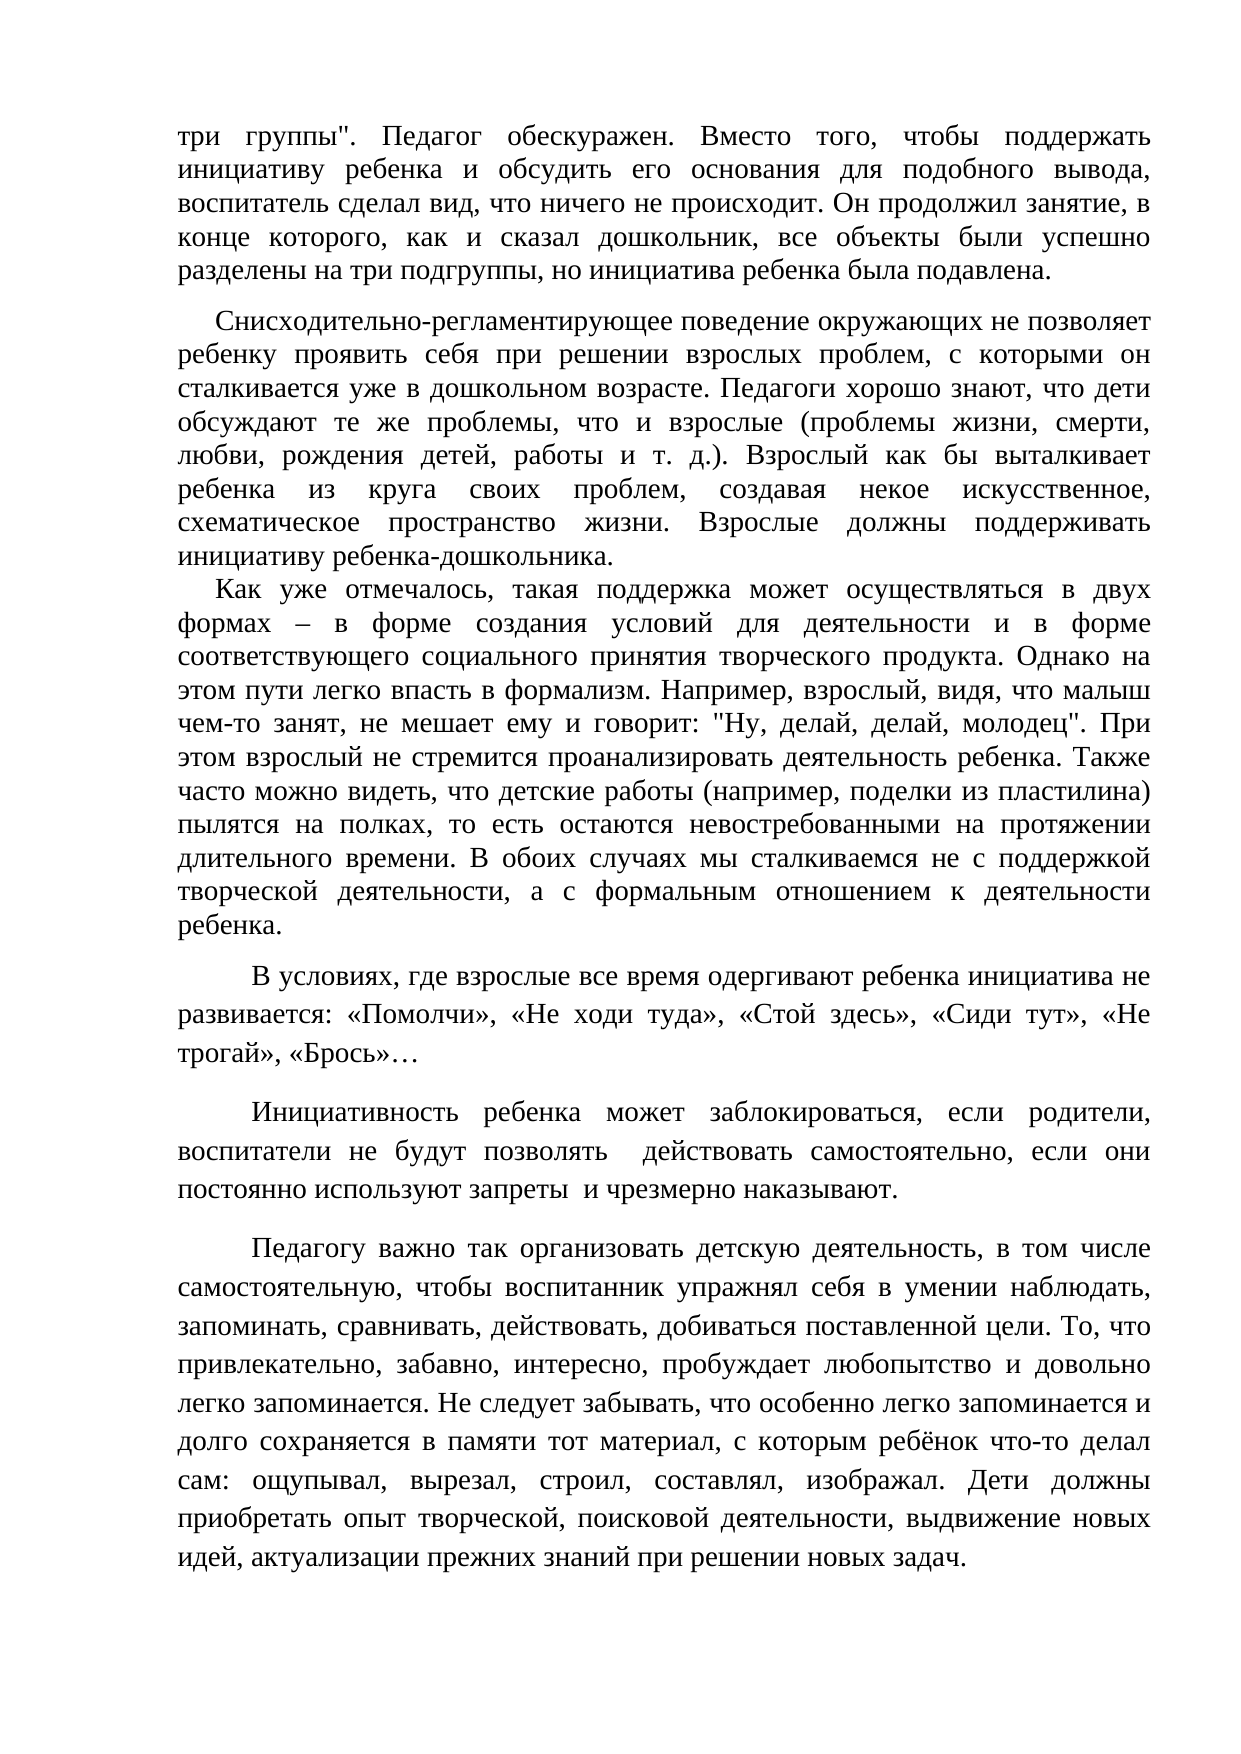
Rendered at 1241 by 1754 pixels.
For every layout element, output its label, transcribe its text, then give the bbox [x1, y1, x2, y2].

text Педагогу важно так организовать детскую деятельность, в том числе самостоятельную, чтобы воспитанник упражнял себя в умении наблюдать, запоминать, сравнивать, действовать, добиваться поставленной цели. То, что привлекательно, забавно, интересно, пробуждает любопытство и довольно легко запоминается. Не следует забывать, что особенно легко запоминается и долго сохраняется в памяти тот материал, с которым ребёнок что-то делал сам: ощупывал, вырезал, строил, составлял, изображал. Дети должны приобретать опыт творческой, поисковой деятельности, выдвижение новых идей, актуализации прежних знаний при решении новых задач. [177, 1231, 1152, 1572]
text В условиях, где взрослые все время одергивают ребенка инициатива не развивается: «Помолчи», «Не ходи туда», «Стой здесь», «Сиди тут», «Не трогай», «Брось»… [177, 958, 1152, 1068]
text Как уже отмечалось, такая поддержка может осуществляться в двух формах – в форме создания условий для деятельности и в форме соответствующего социального принятия творческого продукта. Однако на этом пути легко впасть в формализм. Например, взрослый, видя, что малыш чем-то занят, не мешает ему и говорит: "Ну, делай, делай, молодец". При этом взрослый не стремится проанализировать деятельность ребенка. Также часто можно видеть, что детские работы (например, поделки из пластилина) пылятся на полках, то есть остаются невостребованными на протяжении длительного времени. В обоих случаях мы сталкиваемся не с поддержкой творческой деятельности, а с формальным отношением к деятельности ребенка. [177, 571, 1152, 940]
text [177, 118, 1152, 286]
text Инициативность ребенка может заблокироваться, если родители, воспитатели не будут позволять действовать самостоятельно, если они постоянно используют запреты и чрезмерно наказывают. [177, 1094, 1152, 1205]
text Снисходительно-регламентирующее поведение окружающих не позволяет ребенку проявить себя при решении взрослых проблем, с которыми он сталкивается уже в дошкольном возрасте. Педагоги хорошо знают, что дети обсуждают те же проблемы, что и взрослые (проблемы жизни, смерти, любви, рождения детей, работы и т. д.). Взрослый как бы выталкивает ребенка из круга своих проблем, создавая некое искусственное, схематическое пространство жизни. Взрослые должны поддерживать инициативу ребенка-дошкольника. [177, 303, 1152, 571]
